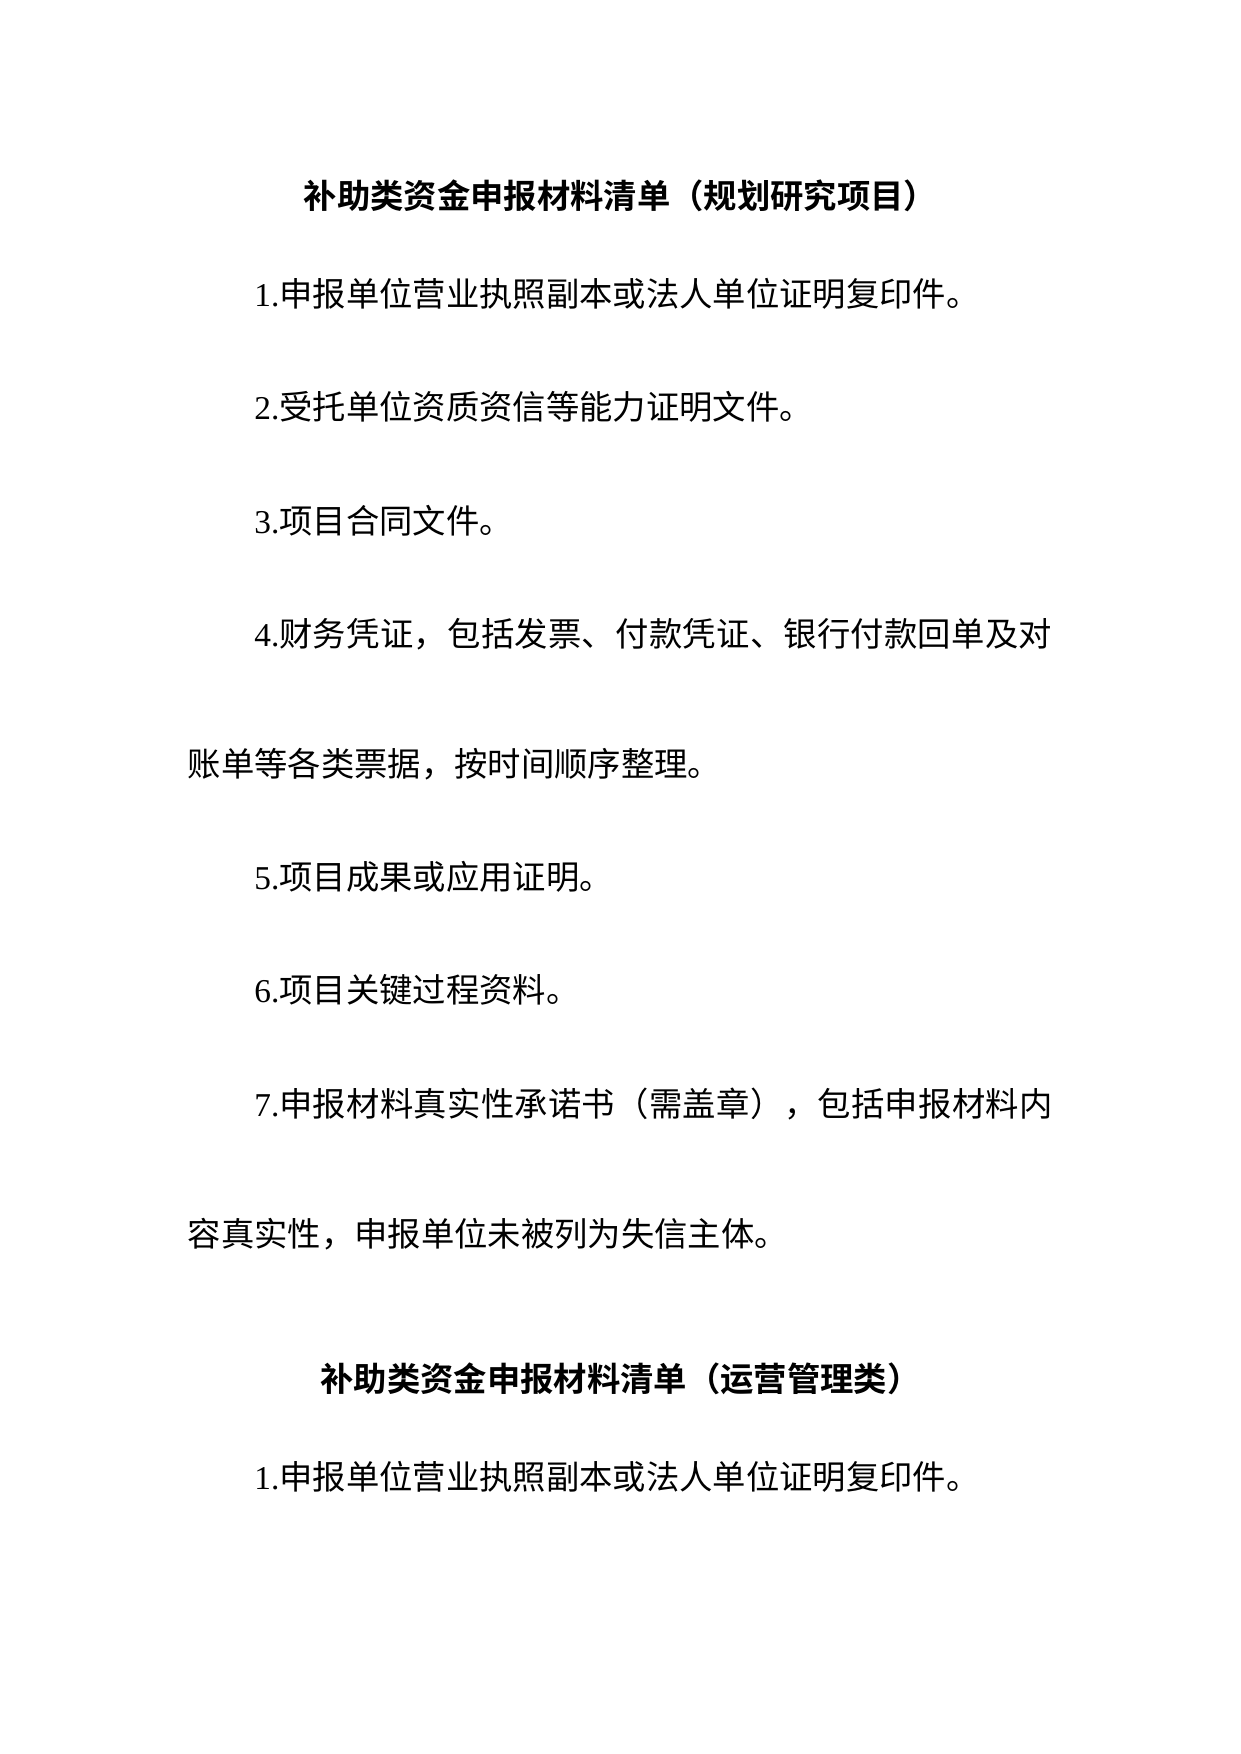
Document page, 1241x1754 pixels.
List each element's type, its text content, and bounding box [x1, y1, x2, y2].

text 补助类资金申报材料清单（运营管理类） [187, 1345, 1053, 1410]
list 财务凭证，包括发票、付款凭证、银行付款回单及对账单等各类票据，按时间顺序整理。 [187, 599, 1053, 794]
list 项目合同文件。 [187, 486, 1053, 551]
list 项目关键过程资料。 [187, 956, 1053, 1021]
list 申报单位营业执照副本或法人单位证明复印件。 [187, 259, 1053, 324]
list 申报材料真实性承诺书（需盖章），包括申报材料内容真实性，申报单位未被列为失信主体。 [187, 1069, 1053, 1264]
list 受托单位资质资信等能力证明文件。 [187, 373, 1053, 438]
text 补助类资金申报材料清单（规划研究项目） [187, 162, 1053, 227]
list 申报单位营业执照副本或法人单位证明复印件。 [187, 1442, 1053, 1507]
list 项目成果或应用证明。 [187, 842, 1053, 907]
